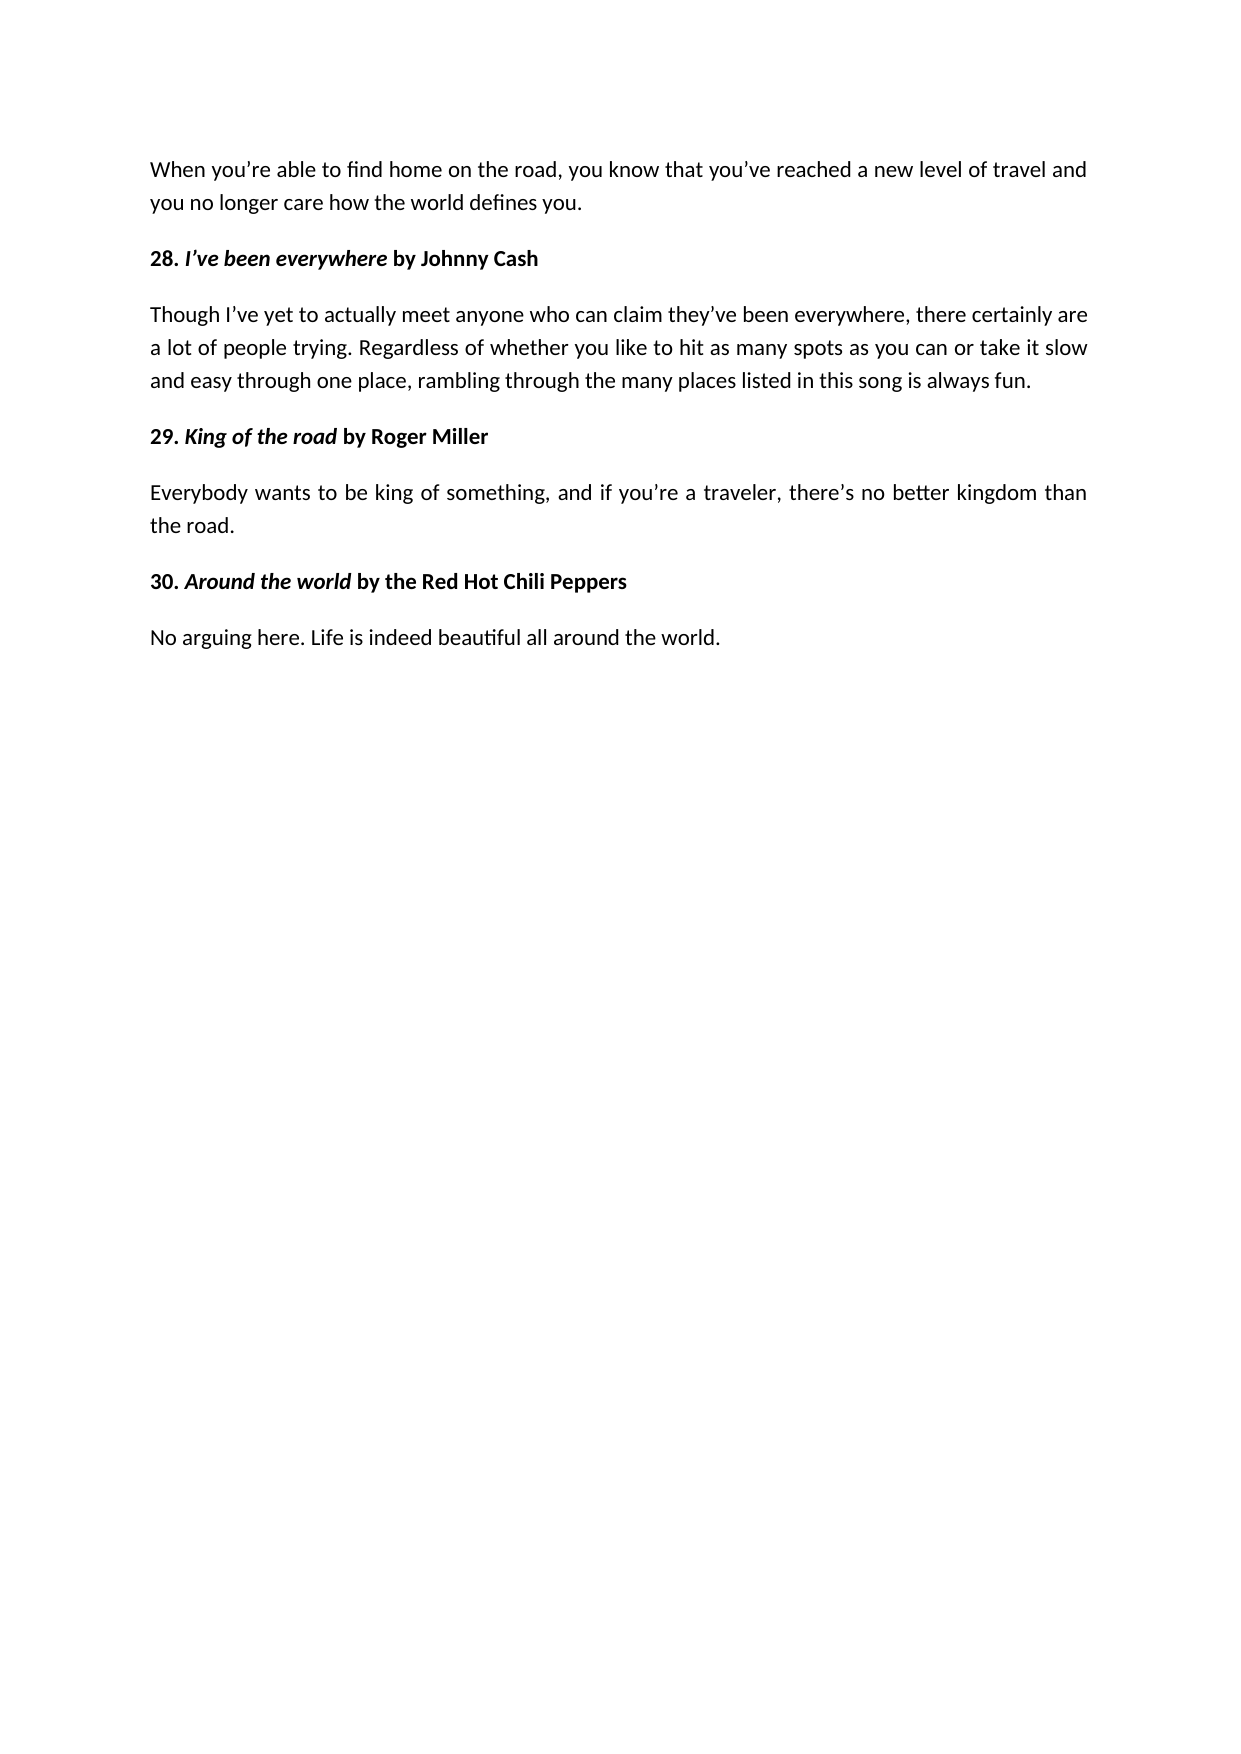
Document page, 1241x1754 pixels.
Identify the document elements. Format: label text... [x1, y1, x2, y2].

text 29. King of the road by Roger Miller [150, 417, 1090, 450]
text No arguing here. Life is indeed beautiful all around the world. [150, 619, 1090, 652]
text Though I’ve yet to actually meet anyone who can claim they’ve been everywhere, there certainly are a lot of people trying. Regardless of whether you like to hit as many spots as you can or take it slow and easy through one place, rambling through the many places listed in this song is always fun. [150, 295, 1090, 394]
text When you’re able to find home on the road, you know that you’ve reached a new level of travel and you no longer care how the world defines you. [150, 150, 1090, 216]
text 30. Around the world by the Red Hot Chili Peppers [150, 562, 1090, 595]
text 28. I’ve been everywhere by Johnny Cash [150, 239, 1090, 272]
text Everybody wants to be king of something, and if you’re a traveler, there’s no better kingdom than the road. [150, 473, 1090, 539]
